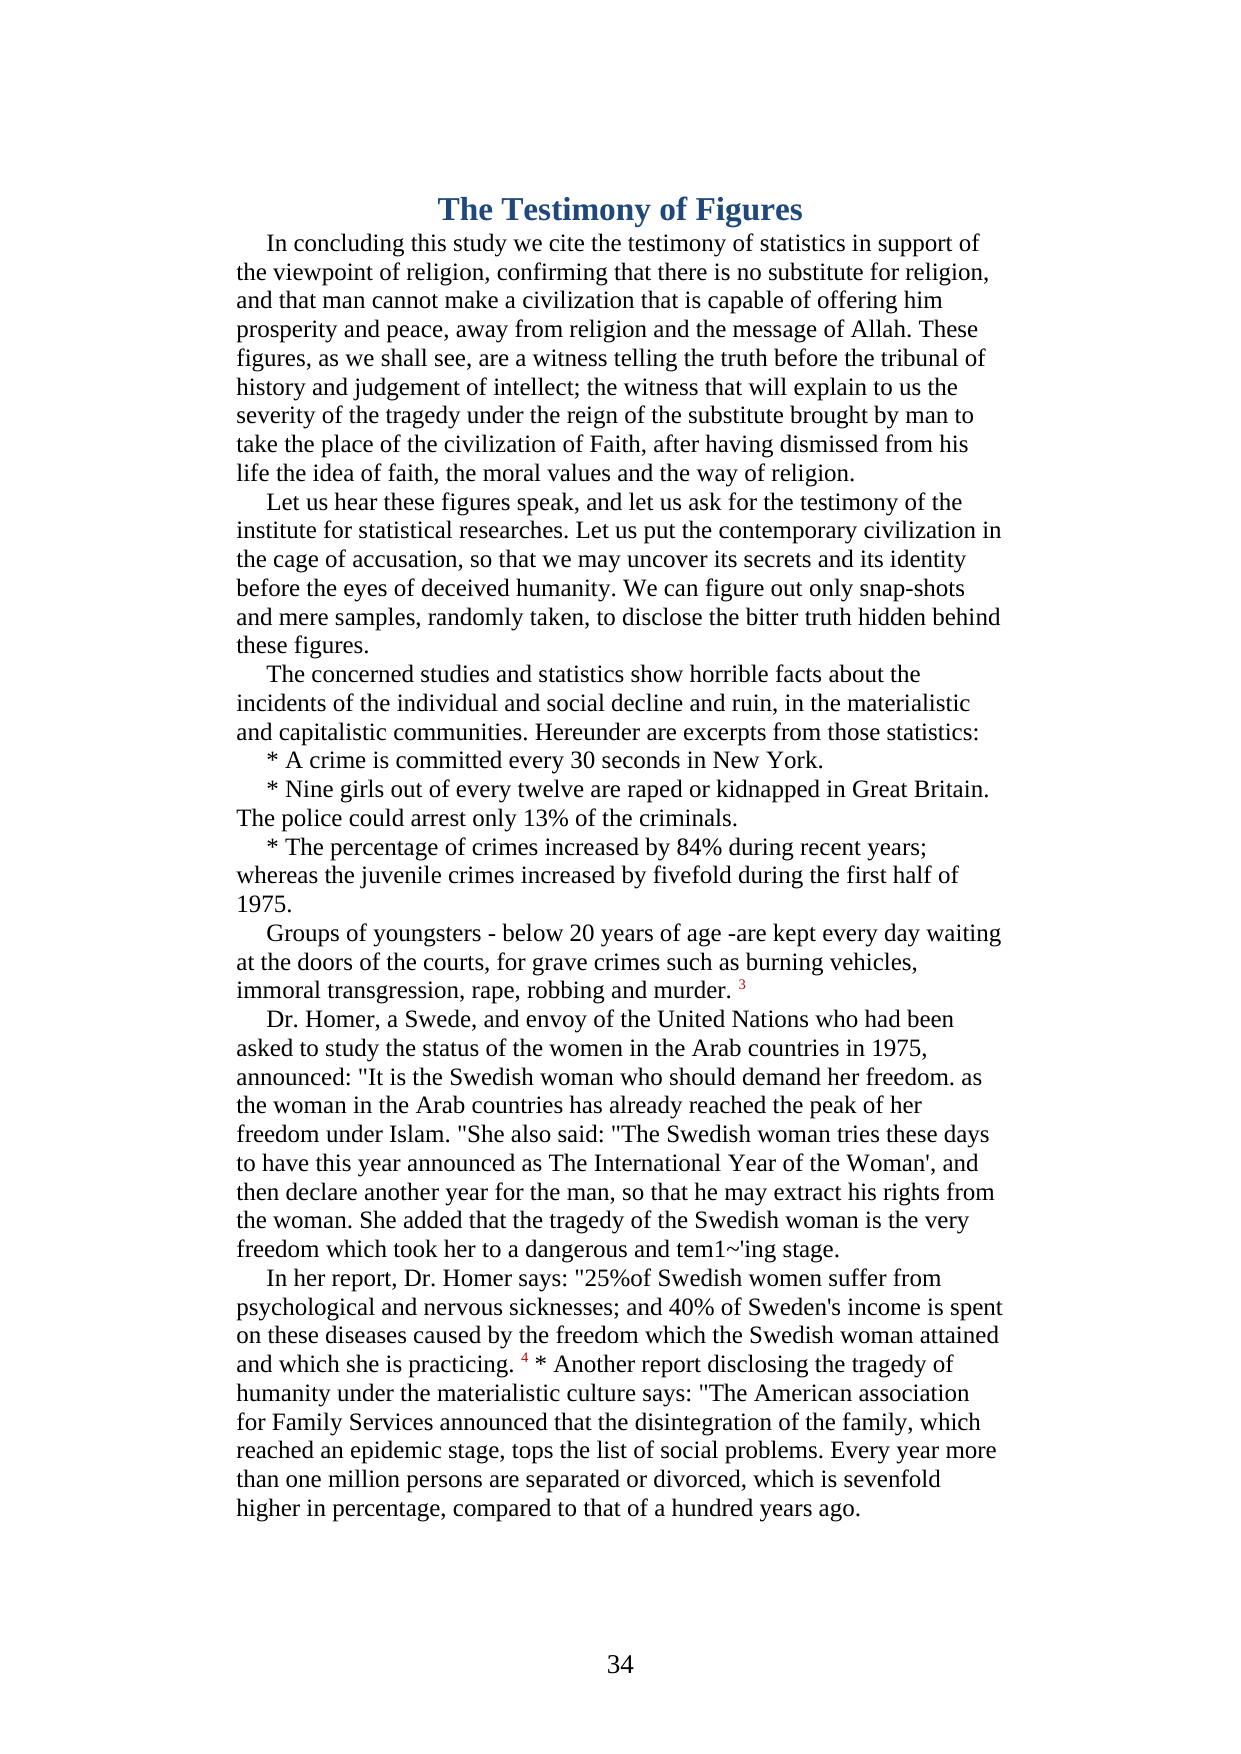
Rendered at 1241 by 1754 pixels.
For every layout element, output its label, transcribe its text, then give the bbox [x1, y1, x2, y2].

text Dr. Homer, a Swede, and envoy of the United Nations who had been asked to study the status of the women in the Arab countries in 1975, announced: "It is the Swedish woman who should demand her freedom. as the woman in the Arab countries has already reached the peak of her freedom under Islam. "She also said: "The Swedish woman tries these days to have this year announced as The International Year of the Woman', and then declare another year for the man, so that he may extract his rights from the woman. She added that the tragedy of the Swedish woman is the very freedom which took her to a dangerous and tem1~'ing stage. [236, 1004, 1004, 1263]
text In concluding this study we cite the testimony of statistics in support of the viewpoint of religion, confirming that there is no substitute for religion, and that man cannot make a civilization that is capable of offering him prosperity and peace, away from religion and the message of Allah. These figures, as we shall see, are a witness telling the truth before the tribunal of history and judgement of intellect; the witness that will explain to us the severity of the tragedy under the reign of the substitute brought by man to take the place of the civilization of Faith, after having dismissed from his life the idea of faith, the moral values and the way of religion. [236, 228, 1004, 487]
text * A crime is committed every 30 seconds in New York. [236, 746, 1004, 774]
text The concerned studies and statistics show horrible facts about the incidents of the individual and social decline and ruin, in the materialistic and capitalistic communities. Hereunder are excerpts from those statistics: [236, 659, 1004, 746]
text * Nine girls out of every twelve are raped or kidnapped in Great Britain. The police could arrest only 13% of the criminals. [236, 774, 1004, 832]
text Let us hear these figures speak, and let us ask for the testimony of the institute for statistical researches. Let us put the contemporary civilization in the cage of accusation, so that we may uncover its secrets and its identity before the eyes of deceived humanity. We can figure out only snap-shots and mere samples, randomly taken, to disclose the bitter truth hidden behind these figures. [236, 487, 1004, 659]
subtitle The Testimony of Figures [236, 190, 1004, 228]
text * The percentage of crimes increased by 84% during recent years; whereas the juvenile crimes increased by fivefold during the first half of 1975. [236, 832, 1004, 918]
text In her report, Dr. Homer says: "25%of Swedish women suffer from psychological and nervous sicknesses; and 40% of Sweden's income is spent on these diseases caused by the freedom which the Swedish woman attained and which she is practicing. 4 * Another report disclosing the tragedy of humanity under the materialistic culture says: "The American association for Family Services announced that the disintegration of the family, which reached an epidemic stage, tops the list of social problems. Every year more than one million persons are separated or divorced, which is sevenfold higher in percentage, compared to that of a hundred years ago. [236, 1263, 1004, 1522]
text Groups of youngsters - below 20 years of age -are kept every day waiting at the doors of the courts, for grave crimes such as burning vehicles, immoral transgression, rape, robbing and murder. 3 [236, 918, 1004, 1004]
